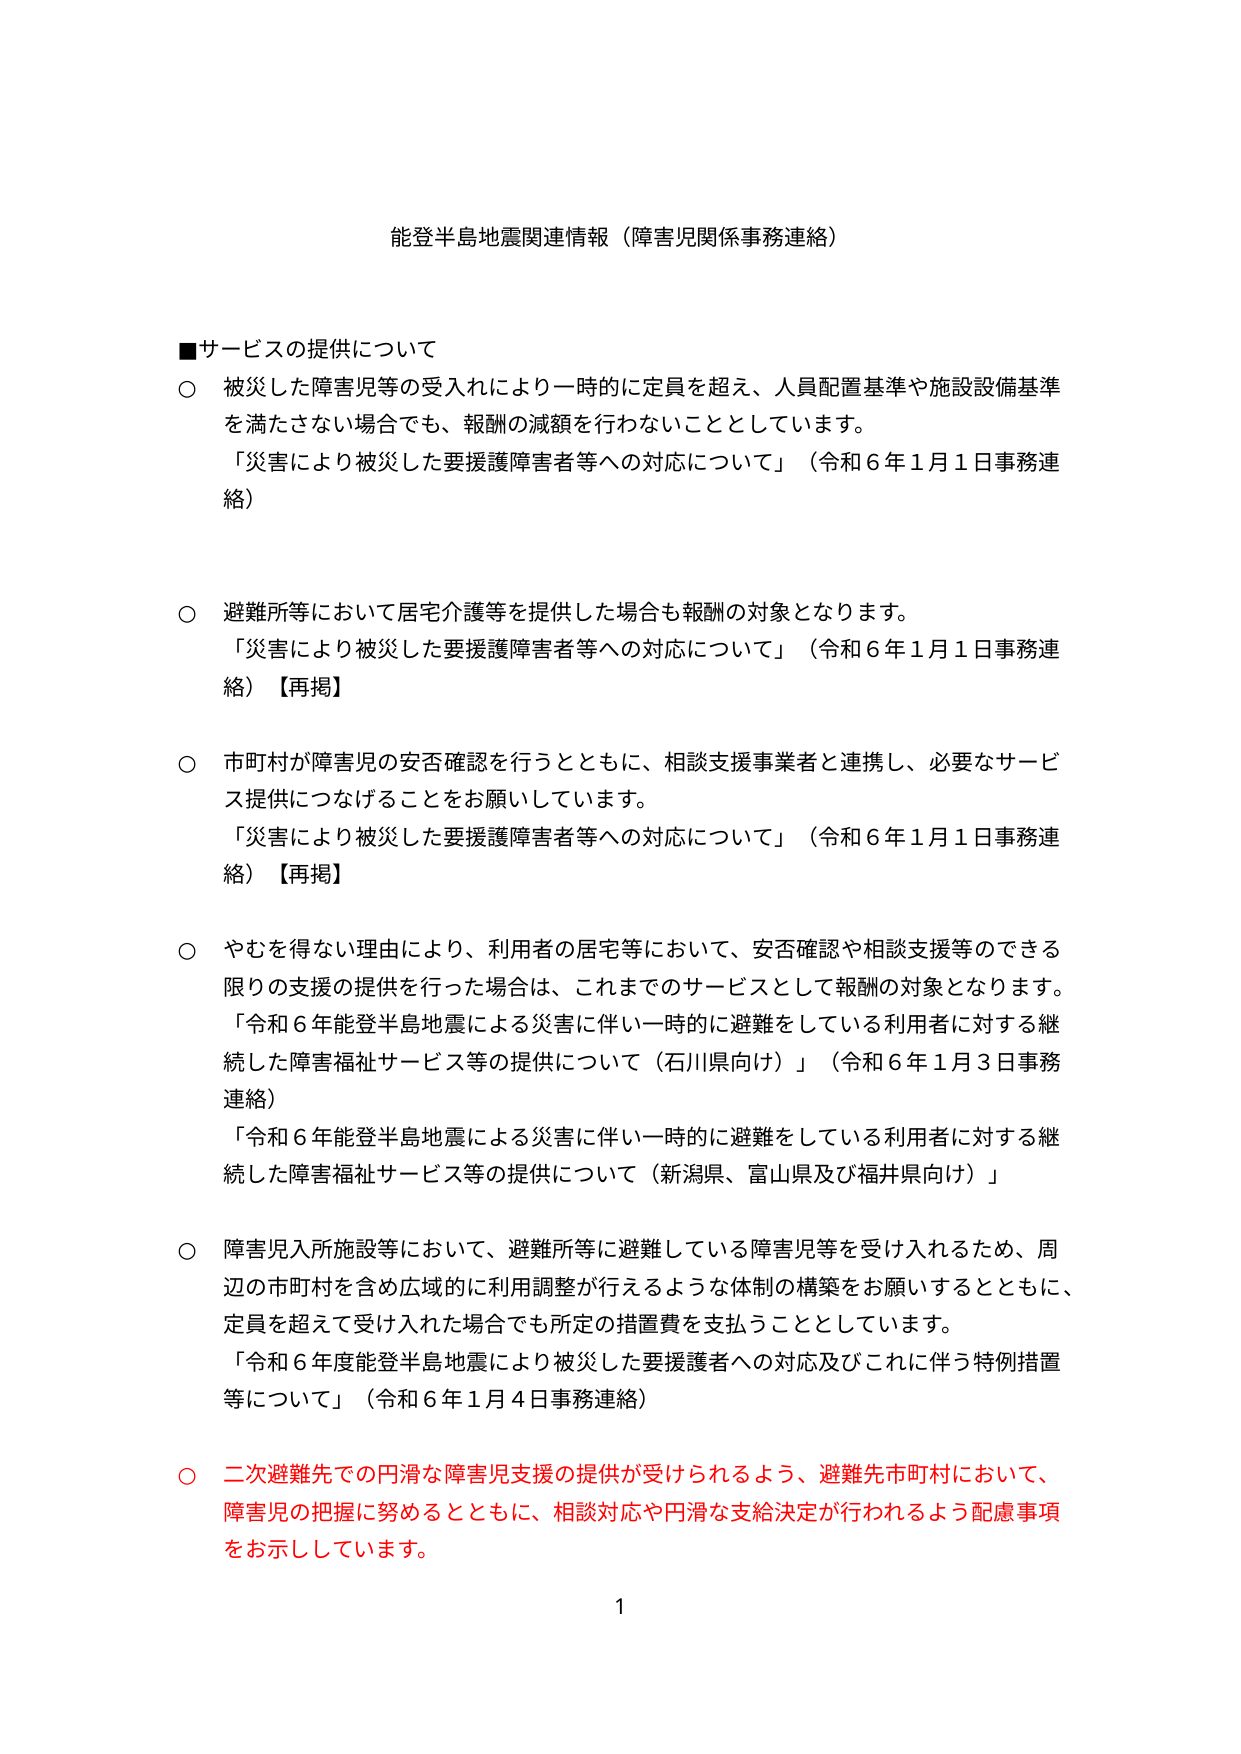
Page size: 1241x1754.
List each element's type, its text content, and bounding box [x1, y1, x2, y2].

list やむを得ない理由により、利用者の居宅等において、安否確認や相談支援等のできる限りの支援の提供を行った場合は、これまでのサービスとして報酬の対象となります。 [177, 929, 1063, 1004]
list 「令和６年度能登半島地震により被災した要援護者への対応及びこれに伴う特例措置等について」（令和６年１月４日事務連絡） [223, 1342, 1063, 1417]
list 「令和６年能登半島地震による災害に伴い一時的に避難をしている利用者に対する継続した障害福祉サービス等の提供について（石川県向け）」（令和６年１月３日事務連絡） [223, 1004, 1063, 1117]
list 障害児入所施設等において、避難所等に避難している障害児等を受け入れるため、周辺の市町村を含め広域的に利用調整が行えるような体制の構築をお願いするとともに、定員を超えて受け入れた場合でも所定の措置費を支払うこととしています。 [177, 1229, 1063, 1342]
list 「令和６年能登半島地震による災害に伴い一時的に避難をしている利用者に対する継続した障害福祉サービス等の提供について（新潟県、富山県及び福井県向け）」 [223, 1117, 1063, 1192]
list 「災害により被災した要援護障害者等への対応について」（令和６年１月１日事務連絡） [223, 442, 1063, 517]
list 二次避難先での円滑な障害児支援の提供が受けられるよう、避難先市町村において、障害児の把握に努めるとともに、相談対応や円滑な支給決定が行われるよう配慮事項をお示ししています。 [177, 1454, 1063, 1567]
list 市町村が障害児の安否確認を行うとともに、相談支援事業者と連携し、必要なサービス提供につなげることをお願いしています。 [177, 742, 1063, 817]
list 避難所等において居宅介護等を提供した場合も報酬の対象となります。 [177, 592, 1063, 629]
list 「災害により被災した要援護障害者等への対応について」（令和６年１月１日事務連絡）【再掲】 [223, 629, 1063, 704]
text 能登半島地震関連情報（障害児関係事務連絡） [177, 217, 1063, 254]
list 「災害により被災した要援護障害者等への対応について」（令和６年１月１日事務連絡）【再掲】 [223, 817, 1063, 892]
text ■サービスの提供について [177, 329, 1063, 367]
list 被災した障害児等の受入れにより一時的に定員を超え、人員配置基準や施設設備基準を満たさない場合でも、報酬の減額を行わないこととしています。 [177, 367, 1063, 442]
